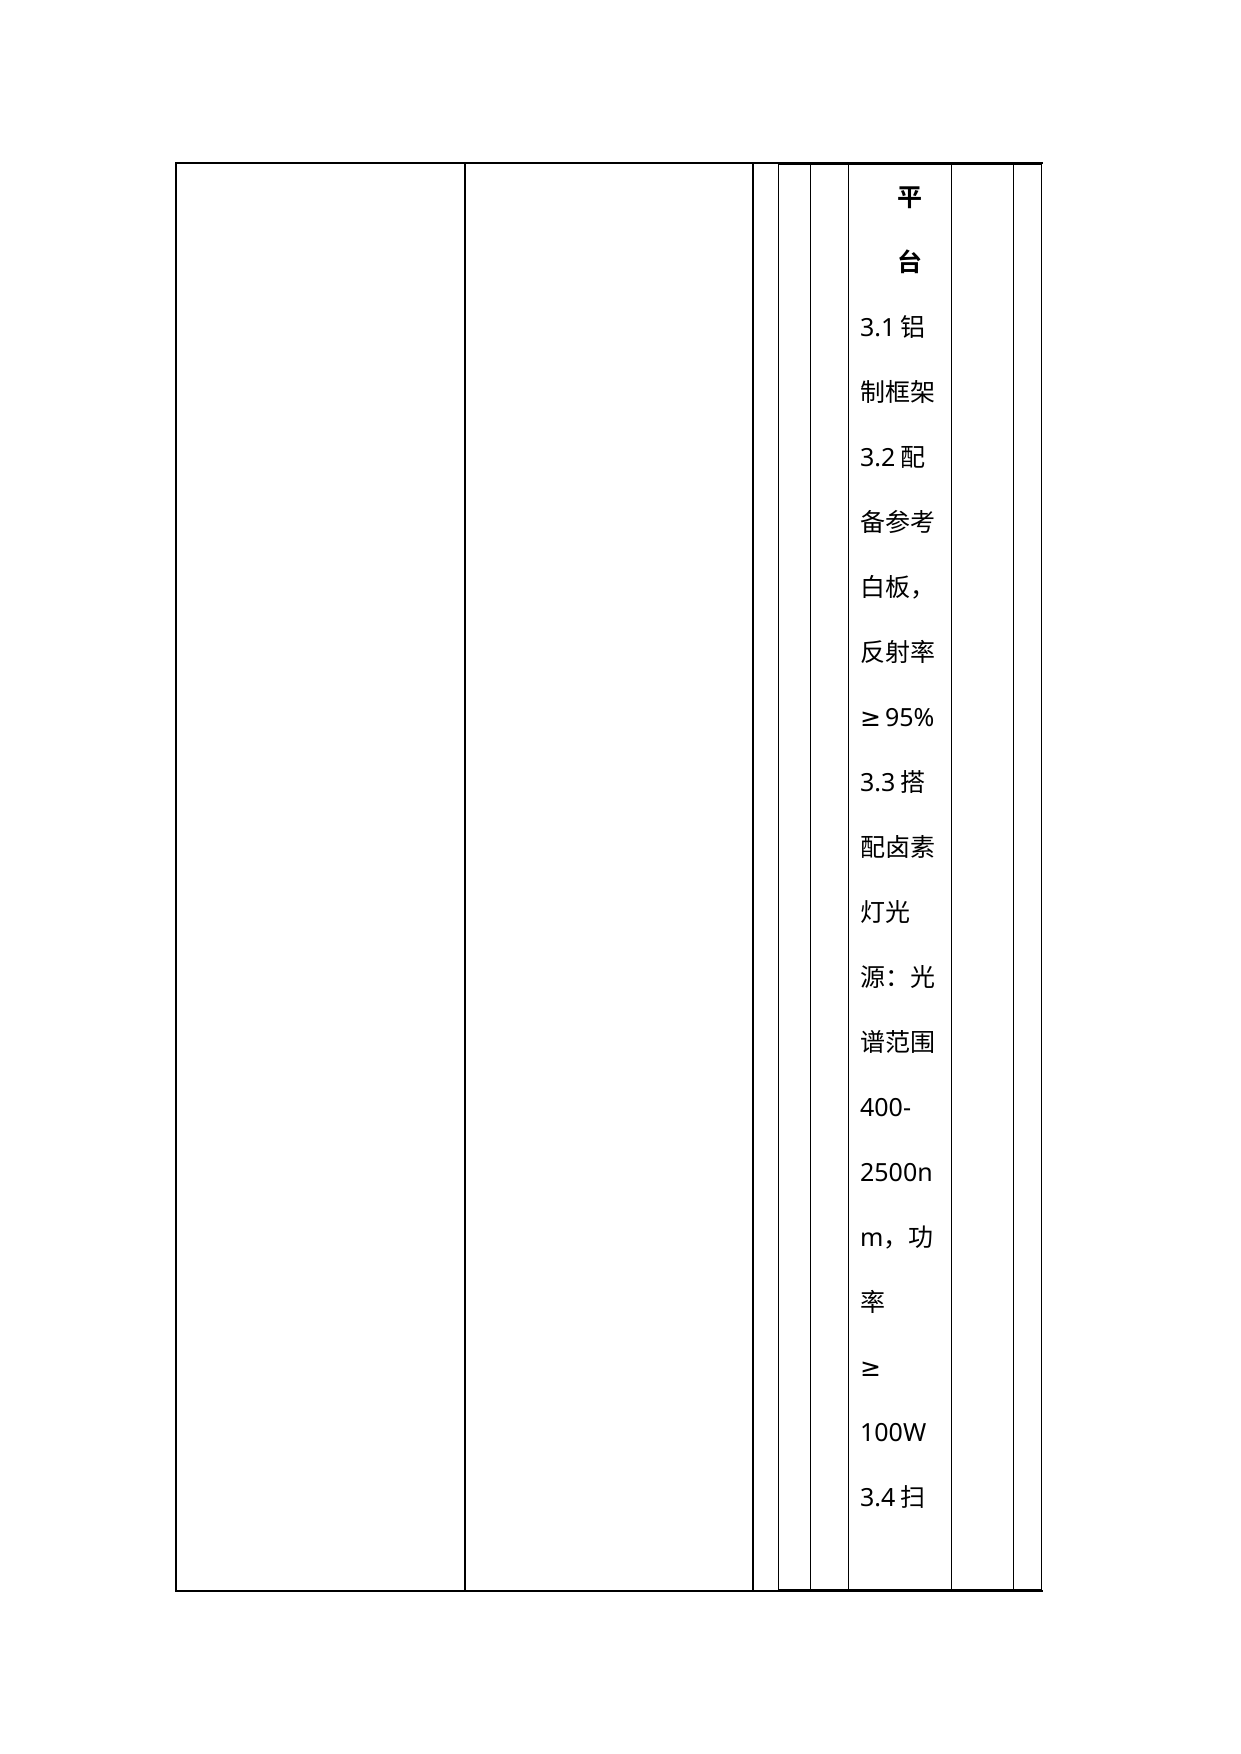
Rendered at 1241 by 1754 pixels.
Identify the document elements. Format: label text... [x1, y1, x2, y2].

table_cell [849, 165, 951, 1589]
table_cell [779, 165, 810, 1589]
table_cell [177, 164, 464, 1590]
table_cell 1 [466, 164, 752, 1590]
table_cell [811, 165, 848, 1589]
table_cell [952, 165, 1013, 1589]
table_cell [1014, 165, 1041, 1589]
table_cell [754, 164, 778, 1590]
